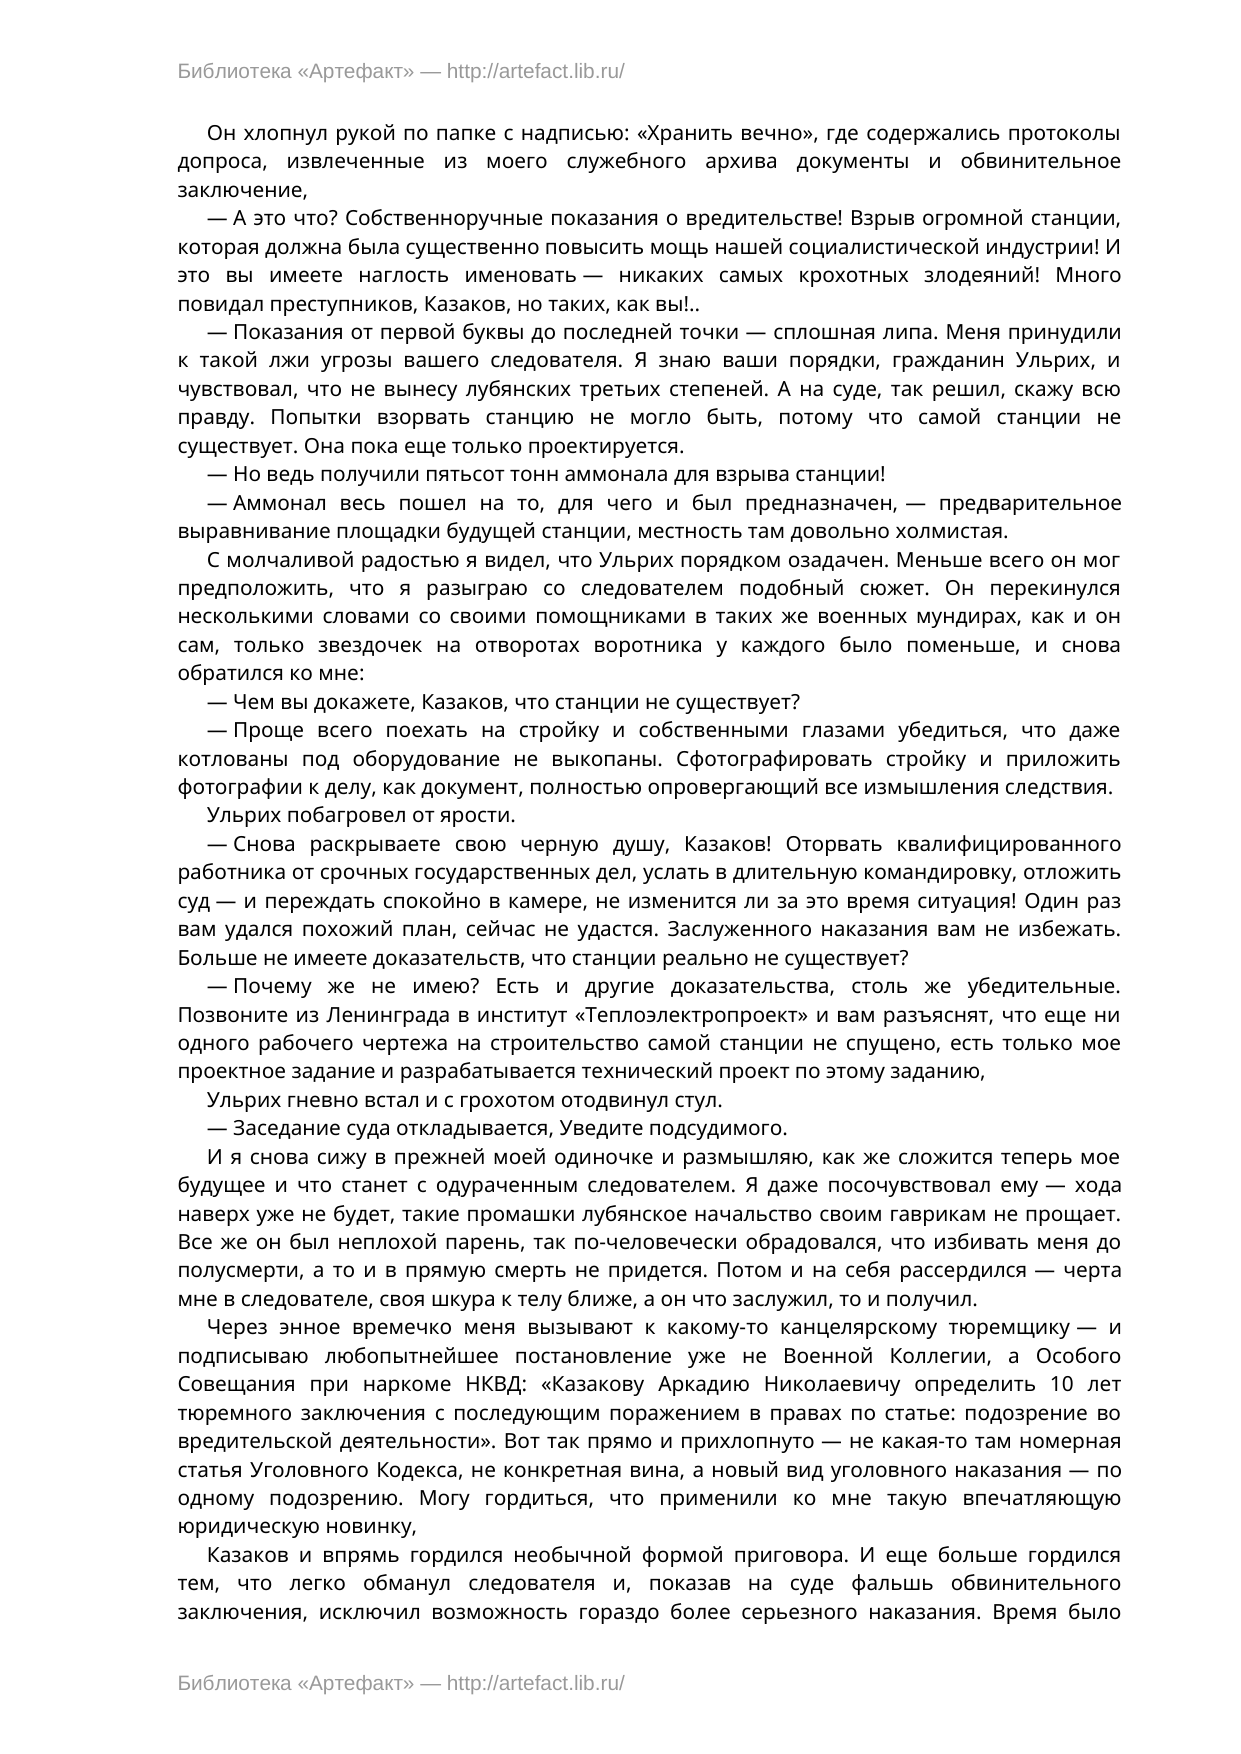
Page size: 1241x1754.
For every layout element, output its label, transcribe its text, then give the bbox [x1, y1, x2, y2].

text Ульрих гневно встал и с грохотом отодвинул стул. [177, 1085, 1122, 1113]
text Через энное времечко меня вызывают к какому-то канцелярскому тюремщику — и подписываю любопытнейшее постановление уже не Военной Коллегии, а Особого Совещания при наркоме НКВД: «Казакову Аркадию Николаевичу определить 10 лет тюремного заключения с последующим поражением в правах по статье: подозрение во вредительской деятельности». Вот так прямо и прихлопнуто — не какая-то там номерная статья Уголовного Кодекса, не конкретная вина, а новый вид уголовного наказания — по одному подозрению. Могу гордиться, что применили ко мне такую впечатляющую юридическую новинку, [177, 1312, 1122, 1540]
text — Заседание суда откладывается, Уведите подсудимого. [177, 1113, 1122, 1142]
text — Снова раскрываете свою черную душу, Казаков! Оторвать квалифицированного работника от срочных государственных дел, услать в длительную командировку, отложить суд — и переждать спокойно в камере, не изменится ли за это время ситуация! Один раз вам удался похожий план, сейчас не удастся. Заслуженного наказания вам не избежать. Больше не имеете доказательств, что станции реально не существует? [177, 829, 1122, 971]
text — Но ведь получили пятьсот тонн аммонала для взрыва станции! [177, 459, 1122, 488]
text — Чем вы докажете, Казаков, что станции не существует? [177, 687, 1122, 715]
text — Проще всего поехать на стройку и собственными глазами убедиться, что даже котлованы под оборудование не выкопаны. Сфотографировать стройку и приложить фотографии к делу, как документ, полностью опровергающий все измышления следствия. [177, 715, 1122, 801]
text И я снова сижу в прежней моей одиночке и размышляю, как же сложится теперь мое будущее и что станет с одураченным следователем. Я даже посочувствовал ему — хода наверх уже не будет, такие промашки лубянское начальство своим гаврикам не прощает. Все же он был неплохой парень, так по-человечески обрадовался, что избивать меня до полусмерти, а то и в прямую смерть не придется. Потом и на себя рассердился — черта мне в следователе, своя шкура к телу ближе, а он что заслужил, то и получил. [177, 1142, 1122, 1312]
text С молчаливой радостью я видел, что Ульрих порядком озадачен. Меньше всего он мог предположить, что я разыграю со следователем подобный сюжет. Он перекинулся несколькими словами со своими помощниками в таких же военных мундирах, как и он сам, только звездочек на отворотах воротника у каждого было поменьше, и снова обратился ко мне: [177, 545, 1122, 687]
text — Почему же не имею? Есть и другие доказательства, столь же убедительные. Позвоните из Ленинграда в институт «Теплоэлектропроект» и вам разъяснят, что еще ни одного рабочего чертежа на строительство самой станции не спущено, есть только мое проектное задание и разрабатывается технический проект по этому заданию, [177, 971, 1122, 1085]
text — А это что? Собственноручные показания о вредительстве! Взрыв огромной станции, которая должна была существенно повысить мощь нашей социалистической индустрии! И это вы имеете наглость именовать — никаких самых крохотных злодеяний! Много повидал преступников, Казаков, но таких, как вы!.. [177, 203, 1122, 317]
text Ульрих побагровел от ярости. [177, 801, 1122, 829]
text — Аммонал весь пошел на то, для чего и был предназначен, — предварительное выравнивание площадки будущей станции, местность там довольно холмистая. [177, 488, 1122, 545]
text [177, 1540, 1122, 1625]
text Он хлопнул рукой по папке с надписью: «Хранить вечно», где содержались протоколы допроса, извлеченные из моего служебного архива документы и обвинительное заключение, [177, 118, 1122, 203]
text — Показания от первой буквы до последней точки — сплошная липа. Меня принудили к такой лжи угрозы вашего следователя. Я знаю ваши порядки, гражданин Ульрих, и чувствовал, что не вынесу лубянских третьих степеней. А на суде, так решил, скажу всю правду. Попытки взорвать станцию не могло быть, потому что самой станции не существует. Она пока еще только проектируется. [177, 317, 1122, 459]
